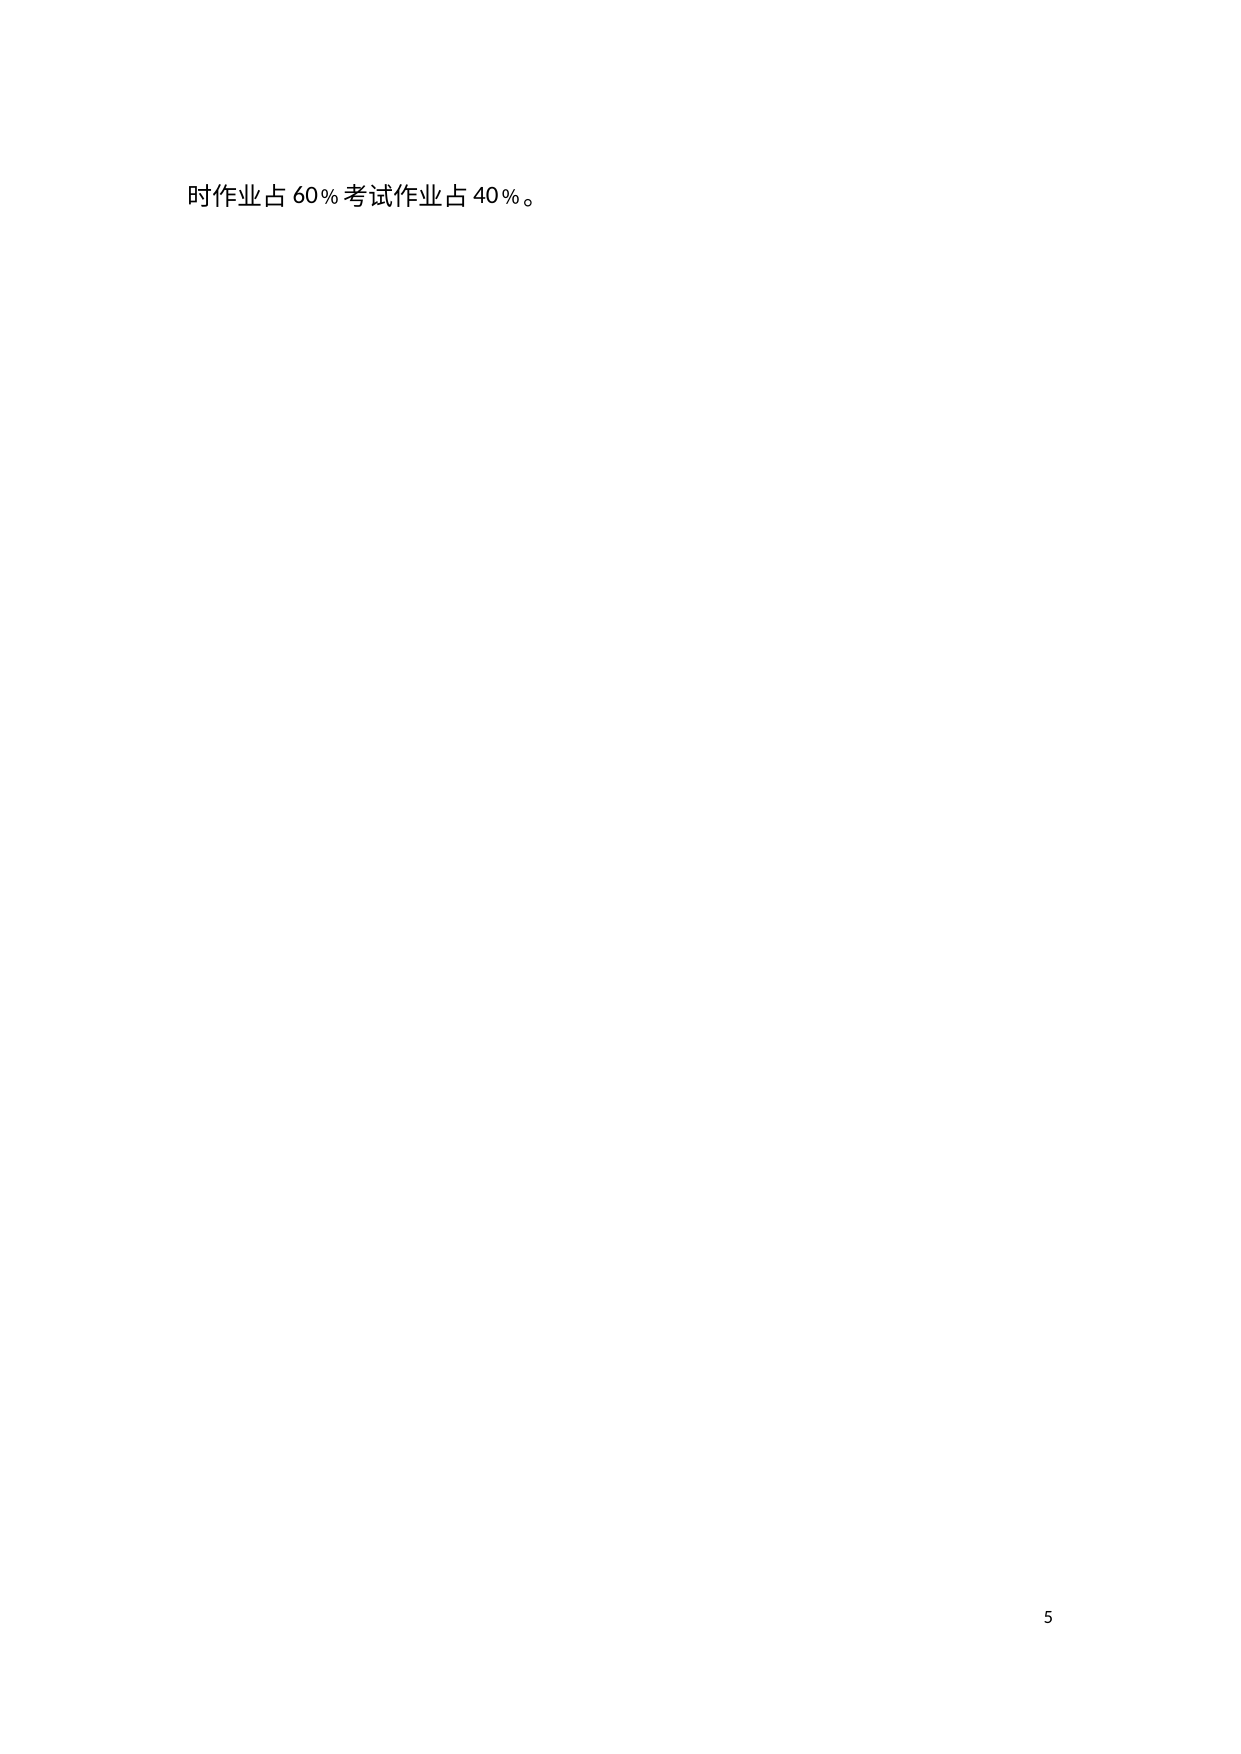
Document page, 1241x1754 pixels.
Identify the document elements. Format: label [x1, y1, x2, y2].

text [187, 162, 1053, 227]
